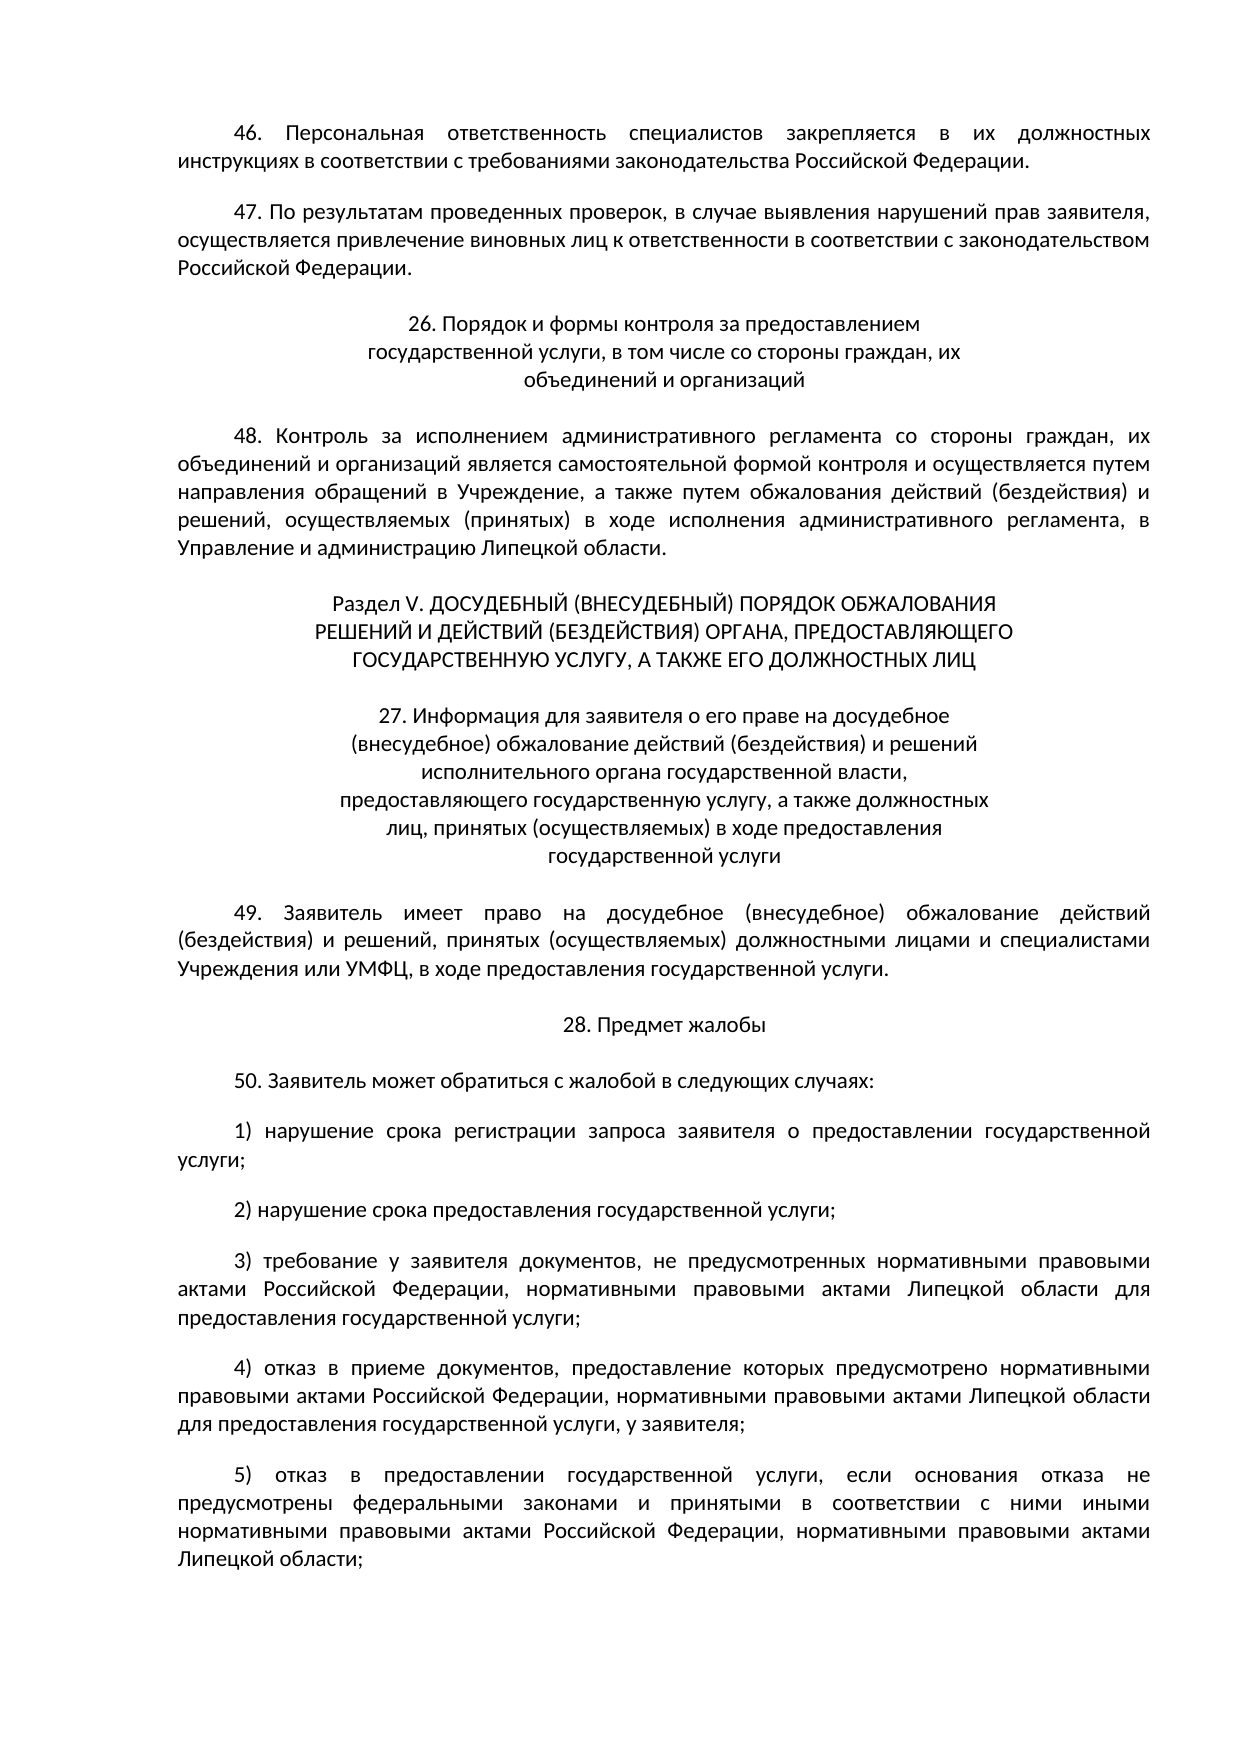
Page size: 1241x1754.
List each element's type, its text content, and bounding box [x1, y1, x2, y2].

text 4) отказ в приеме документов, предоставление которых предусмотрено нормативными правовыми актами Российской Федерации, нормативными правовыми актами Липецкой области для предоставления государственной услуги, у заявителя; [177, 1353, 1152, 1438]
text 49. Заявитель имеет право на досудебное (внесудебное) обжалование действий (бездействия) и решений, принятых (осуществляемых) должностными лицами и специалистами Учреждения или УМФЦ, в ходе предоставления государственной услуги. [177, 898, 1152, 982]
text 5) отказ в предоставлении государственной услуги, если основания отказа не предусмотрены федеральными законами и принятыми в соответствии с ними иными нормативными правовыми актами Российской Федерации, нормативными правовыми актами Липецкой области; [177, 1461, 1152, 1573]
text 3) требование у заявителя документов, не предусмотренных нормативными правовыми актами Российской Федерации, нормативными правовыми актами Липецкой области для предоставления государственной услуги; [177, 1247, 1152, 1331]
text объединений и организаций [177, 365, 1152, 393]
text 2) нарушение срока предоставления государственной услуги; [177, 1196, 1152, 1224]
text исполнительного органа государственной власти, [177, 757, 1152, 786]
text РЕШЕНИЙ И ДЕЙСТВИЙ (БЕЗДЕЙСТВИЯ) ОРГАНА, ПРЕДОСТАВЛЯЮЩЕГО [177, 617, 1152, 645]
text 47. По результатам проведенных проверок, в случае выявления нарушений прав заявителя, осуществляется привлечение виновных лиц к ответственности в соответствии с законодательством Российской Федерации. [177, 197, 1152, 281]
text лиц, принятых (осуществляемых) в ходе предоставления [177, 813, 1152, 842]
text 46. Персональная ответственность специалистов закрепляется в их должностных инструкциях в соответствии с требованиями законодательства Российской Федерации. [177, 118, 1152, 174]
text Раздел V. ДОСУДЕБНЫЙ (ВНЕСУДЕБНЫЙ) ПОРЯДОК ОБЖАЛОВАНИЯ [177, 589, 1152, 617]
text государственной услуги [177, 842, 1152, 869]
text (внесудебное) обжалование действий (бездействия) и решений [177, 729, 1152, 757]
text 50. Заявитель может обратиться с жалобой в следующих случаях: [177, 1066, 1152, 1094]
text государственной услуги, в том числе со стороны граждан, их [177, 337, 1152, 365]
text 28. Предмет жалобы [177, 1010, 1152, 1038]
text 48. Контроль за исполнением административного регламента со стороны граждан, их объединений и организаций является самостоятельной формой контроля и осуществляется путем направления обращений в Учреждение, а также путем обжалования действий (бездействия) и решений, осуществляемых (принятых) в ходе исполнения административного регламента, в Управление и администрацию Липецкой области. [177, 421, 1152, 561]
text 1) нарушение срока регистрации запроса заявителя о предоставлении государственной услуги; [177, 1117, 1152, 1173]
text 26. Порядок и формы контроля за предоставлением [177, 309, 1152, 337]
text предоставляющего государственную услугу, а также должностных [177, 786, 1152, 813]
text 27. Информация для заявителя о его праве на досудебное [177, 701, 1152, 729]
text ГОСУДАРСТВЕННУЮ УСЛУГУ, А ТАКЖЕ ЕГО ДОЛЖНОСТНЫХ ЛИЦ [177, 645, 1152, 673]
